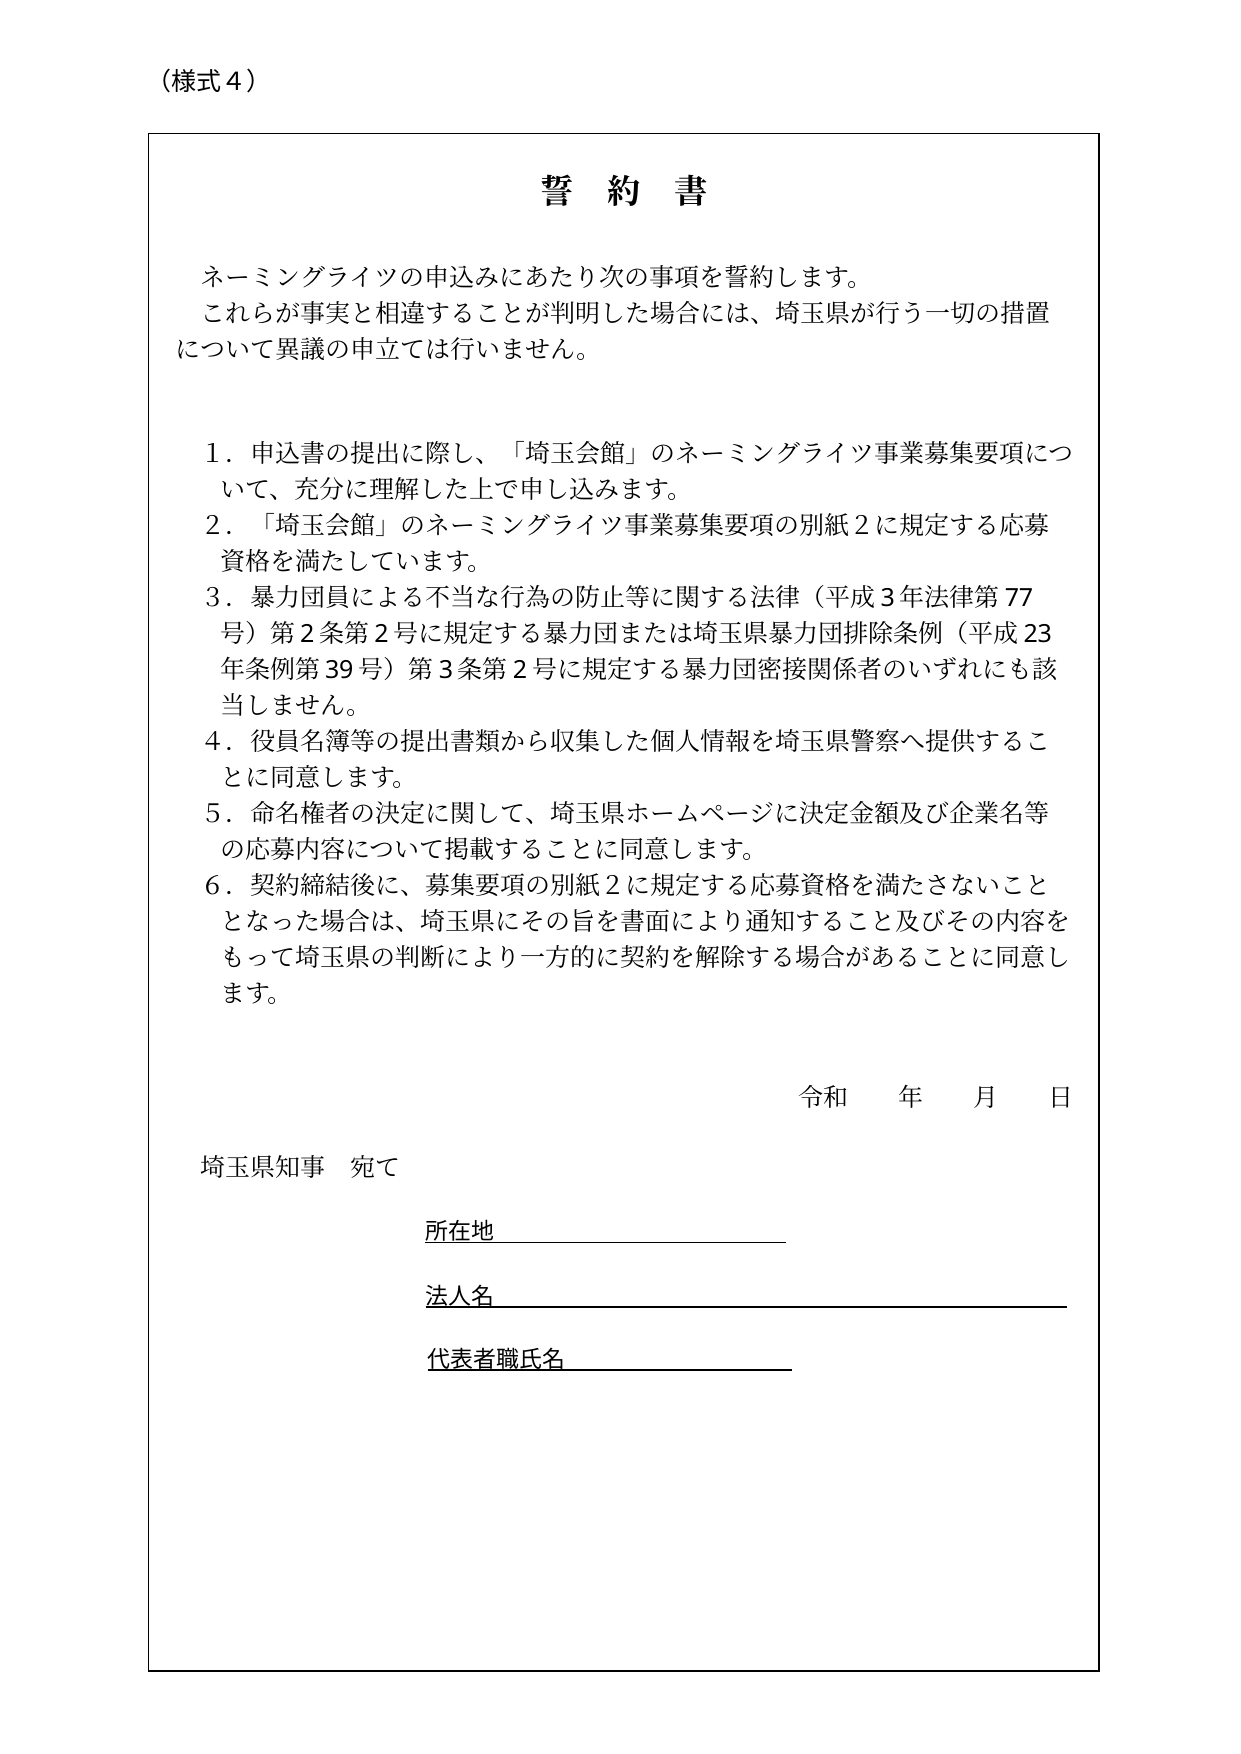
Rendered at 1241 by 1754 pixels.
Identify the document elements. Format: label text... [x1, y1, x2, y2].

list （様式４） [146, 61, 1093, 98]
